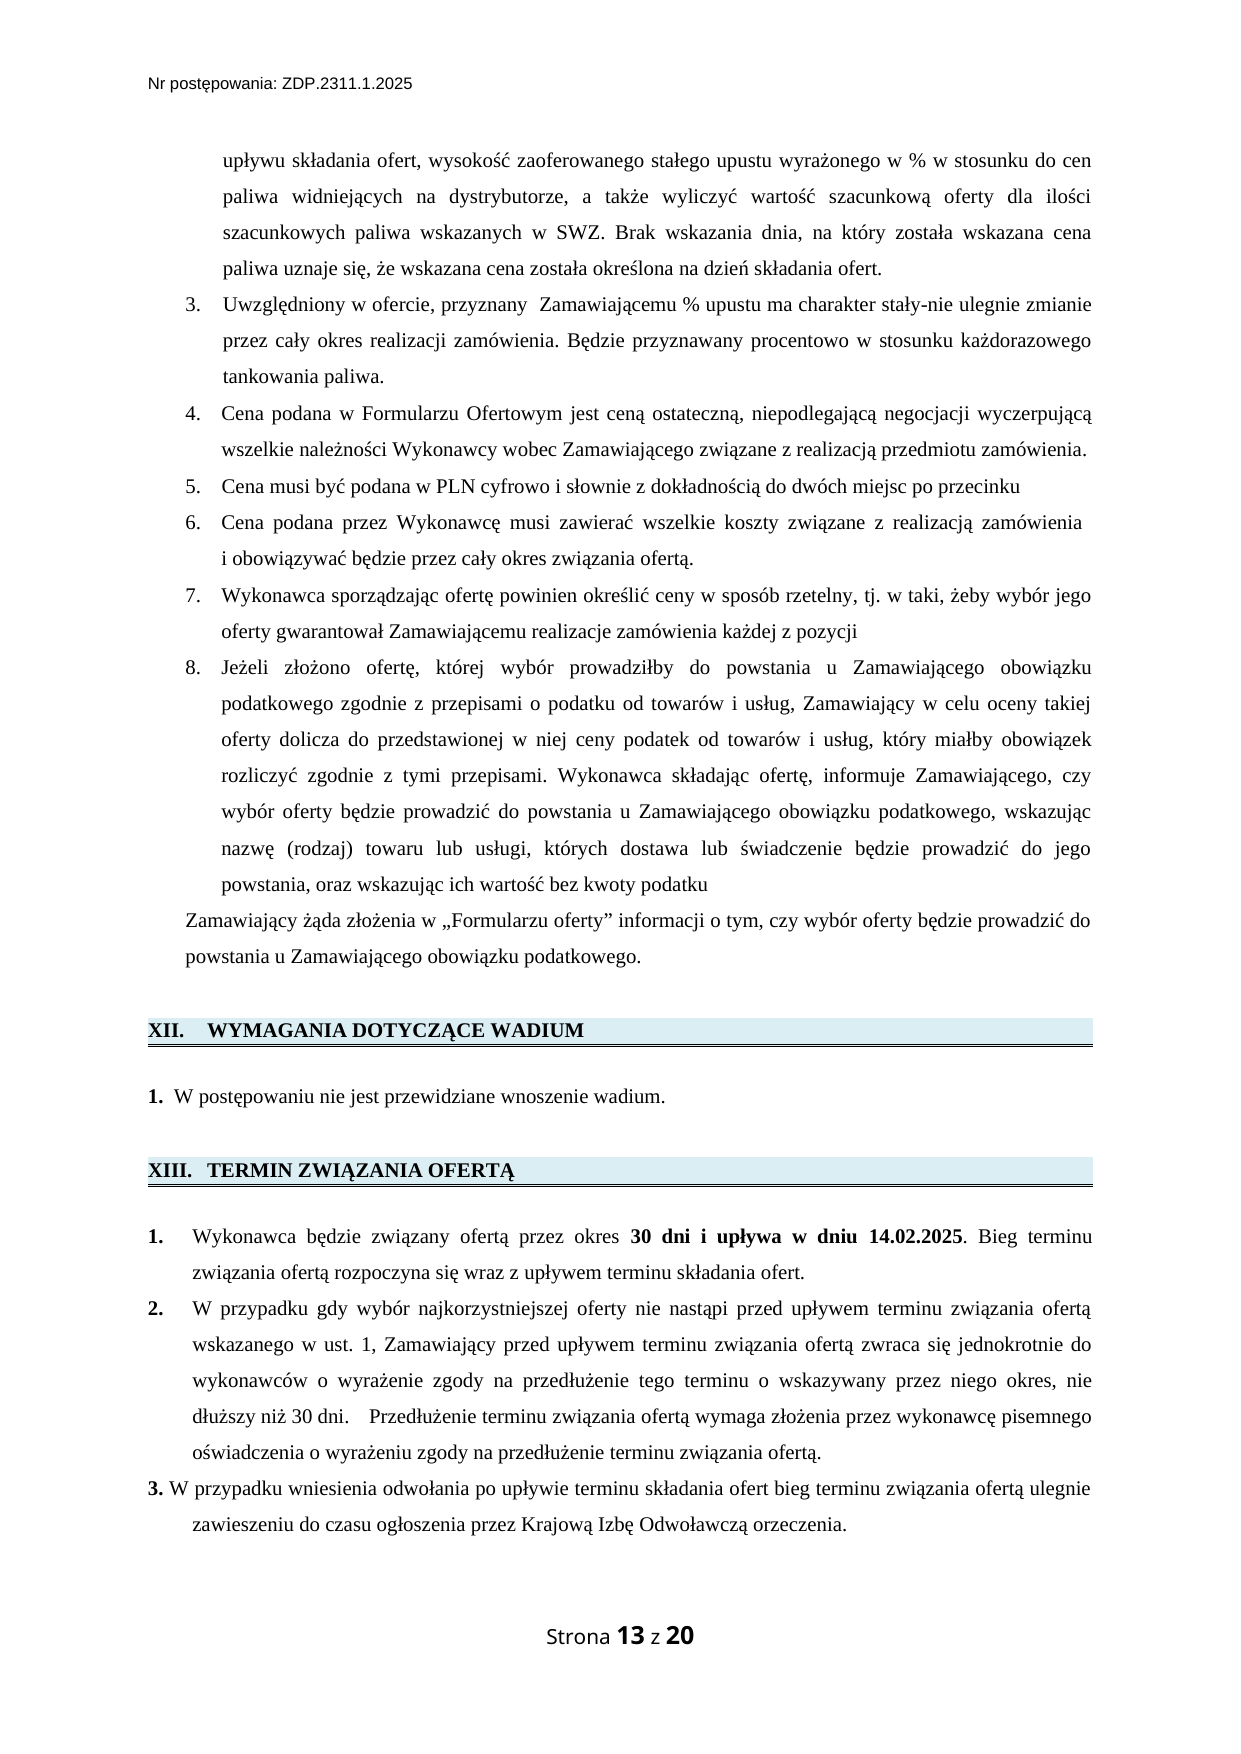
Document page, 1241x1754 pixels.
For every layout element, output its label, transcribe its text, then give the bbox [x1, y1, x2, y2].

list Uwzględniony w ofercie, przyznany Zamawiającemu % upustu ma charakter stały-nie ulegnie zmianie przez cały okres realizacji zamówienia. Będzie przyznawany procentowo w stosunku każdorazowego tankowania paliwa. [185, 292, 1093, 388]
text XIII. TERMIN ZWIĄZANIA OFERTĄ [148, 1157, 1093, 1184]
text Zamawiający żąda złożenia w „Formularzu oferty” informacji o tym, czy wybór oferty będzie prowadzić do powstania u Zamawiającego obowiązku podatkowego. [185, 908, 1093, 968]
text 7. Wykonawca sporządzając ofertę powinien określić ceny w sposób rzetelny, tj. w taki, żeby wybór jego oferty gwarantował Zamawiającemu realizacje zamówienia każdej z pozycji [185, 583, 1093, 643]
text 4. Cena podana w Formularzu Ofertowym jest ceną ostateczną, niepodlegającą negocjacji wyczerpującą wszelkie należności Wykonawcy wobec Zamawiającego związane z realizacją przedmiotu zamówienia. [185, 401, 1093, 461]
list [185, 148, 1093, 280]
text 5. Cena musi być podana w PLN cyfrowo i słownie z dokładnością do dwóch miejsc po przecinku [185, 473, 1093, 498]
text 1. W postępowaniu nie jest przewidziane wnoszenie wadium. [148, 1084, 1093, 1108]
text 6. Cena podana przez Wykonawcę musi zawierać wszelkie koszty związane z realizacją zamówienia i obowiązywać będzie przez cały okres związania ofertą. [185, 510, 1093, 570]
text 3. W przypadku wniesienia odwołania po upływie terminu składania ofert bieg terminu związania ofertą ulegnie zawieszeniu do czasu ogłoszenia przez Krajową Izbę Odwoławczą orzeczenia. [148, 1476, 1093, 1536]
text XII. WYMAGANIA DOTYCZĄCE WADIUM [148, 1018, 1093, 1044]
text 2. W przypadku gdy wybór najkorzystniejszej oferty nie nastąpi przed upływem terminu związania ofertą wskazanego w ust. 1, Zamawiający przed upływem terminu związania ofertą zwraca się jednokrotnie do wykonawców o wyrażenie zgody na przedłużenie tego terminu o wskazywany przez niego okres, nie dłuższy niż 30 dni. Przedłużenie terminu związania ofertą wymaga złożenia przez wykonawcę pisemnego oświadczenia o wyrażeniu zgody na przedłużenie terminu związania ofertą. [148, 1296, 1093, 1464]
text 1. Wykonawca będzie związany ofertą przez okres 30 dni i upływa w dniu 14.02.2025. Bieg terminu związania ofertą rozpoczyna się wraz z upływem terminu składania ofert. [148, 1224, 1093, 1284]
text 8. Jeżeli złożono ofertę, której wybór prowadziłby do powstania u Zamawiającego obowiązku podatkowego zgodnie z przepisami o podatku od towarów i usług, Zamawiający w celu oceny takiej oferty dolicza do przedstawionej w niej ceny podatek od towarów i usług, który miałby obowiązek rozliczyć zgodnie z tymi przepisami. Wykonawca składając ofertę, informuje Zamawiającego, czy wybór oferty będzie prowadzić do powstania u Zamawiającego obowiązku podatkowego, wskazując nazwę (rodzaj) towaru lub usługi, których dostawa lub świadczenie będzie prowadzić do jego powstania, oraz wskazując ich wartość bez kwoty podatku [185, 655, 1093, 896]
